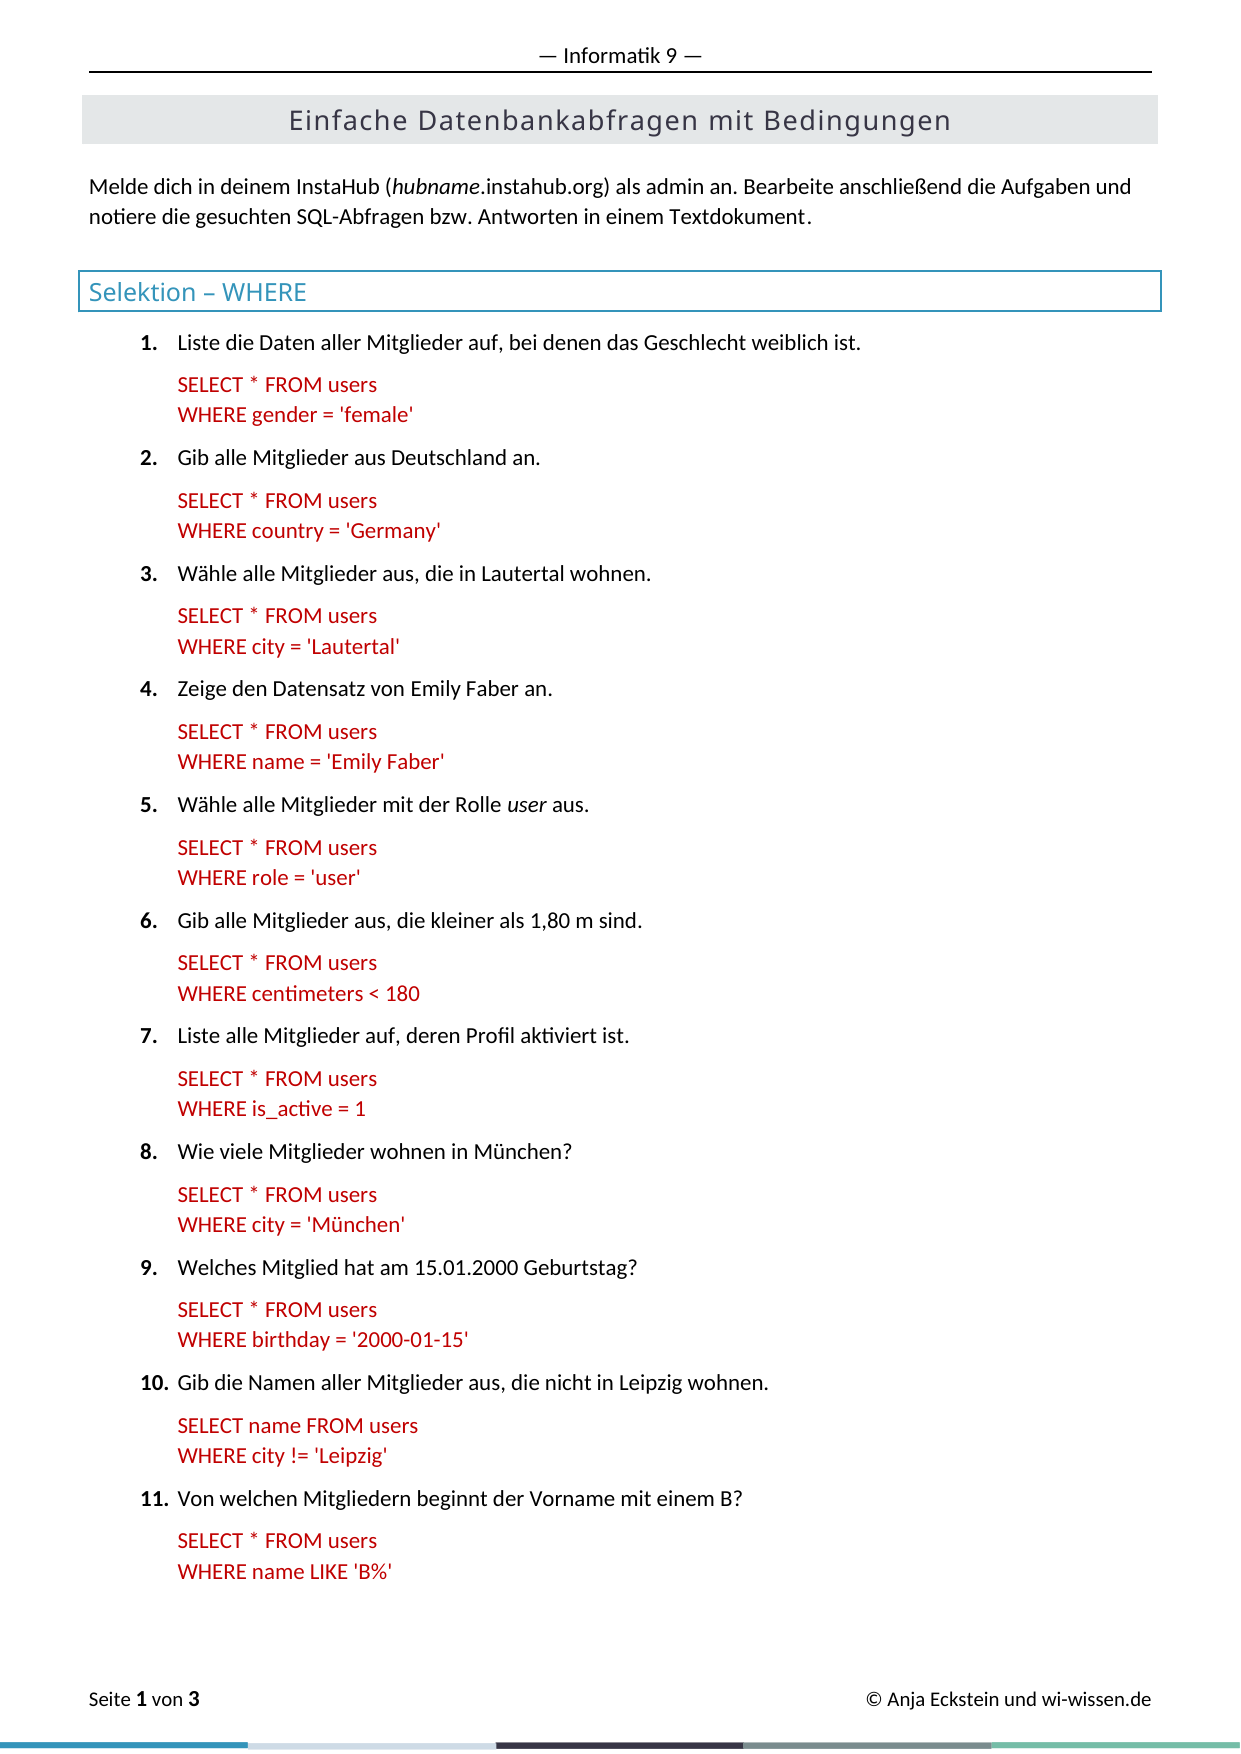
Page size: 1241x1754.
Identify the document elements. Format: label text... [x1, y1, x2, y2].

subtitle Einfache Datenbankabfragen mit Bedingungen [89, 101, 1152, 138]
list SELECT * FROM users WHERE centimeters < 180 [177, 948, 1152, 1007]
list SELECT * FROM users WHERE is_active = 1 [177, 1064, 1152, 1122]
list SELECT * FROM users WHERE name LIKE 'B%' [177, 1527, 1152, 1585]
list Liste alle Mitglieder auf, deren Profil aktiviert ist. [140, 1021, 1152, 1049]
list SELECT * FROM users WHERE country = 'Germany' [177, 486, 1152, 544]
text Melde dich in deinem InstaHub (hubname.instahub.org) als admin an. Bearbeite anschließend die Aufgaben und notiere die gesuchten SQL-Abfragen bzw. Antworten in einem Textdokument. [89, 172, 1152, 230]
list Gib die Namen aller Mitglieder aus, die nicht in Leipzig wohnen. [140, 1368, 1152, 1396]
list Gib alle Mitglieder aus Deutschland an. [140, 443, 1152, 471]
list Liste die Daten aller Mitglieder auf, bei denen das Geschlecht weiblich ist. [140, 328, 1152, 356]
list Wähle alle Mitglieder mit der Rolle user aus. [140, 790, 1152, 818]
list Gib alle Mitglieder aus, die kleiner als 1,80 m sind. [140, 906, 1152, 934]
list Welches Mitglied hat am 15.01.2000 Geburtstag? [140, 1253, 1152, 1281]
list SELECT * FROM users WHERE city = 'München' [177, 1180, 1152, 1238]
list SELECT * FROM users WHERE role = 'user' [177, 833, 1152, 891]
list SELECT * FROM users WHERE city = 'Lautertal' [177, 602, 1152, 660]
list Zeige den Datensatz von Emily Faber an. [140, 674, 1152, 703]
list SELECT name FROM users WHERE city != 'Leipzig' [177, 1411, 1152, 1469]
text Selektion – WHERE [80, 272, 1160, 310]
list SELECT * FROM users WHERE birthday = '2000-01-15' [177, 1295, 1152, 1354]
list Wie viele Mitglieder wohnen in München? [140, 1137, 1152, 1165]
list SELECT * FROM users WHERE name = 'Emily Faber' [177, 717, 1152, 776]
list Wähle alle Mitglieder aus, die in Lautertal wohnen. [140, 559, 1152, 587]
list SELECT * FROM users WHERE gender = 'female' [177, 370, 1152, 429]
list Von welchen Mitgliedern beginnt der Vorname mit einem B? [140, 1484, 1152, 1512]
